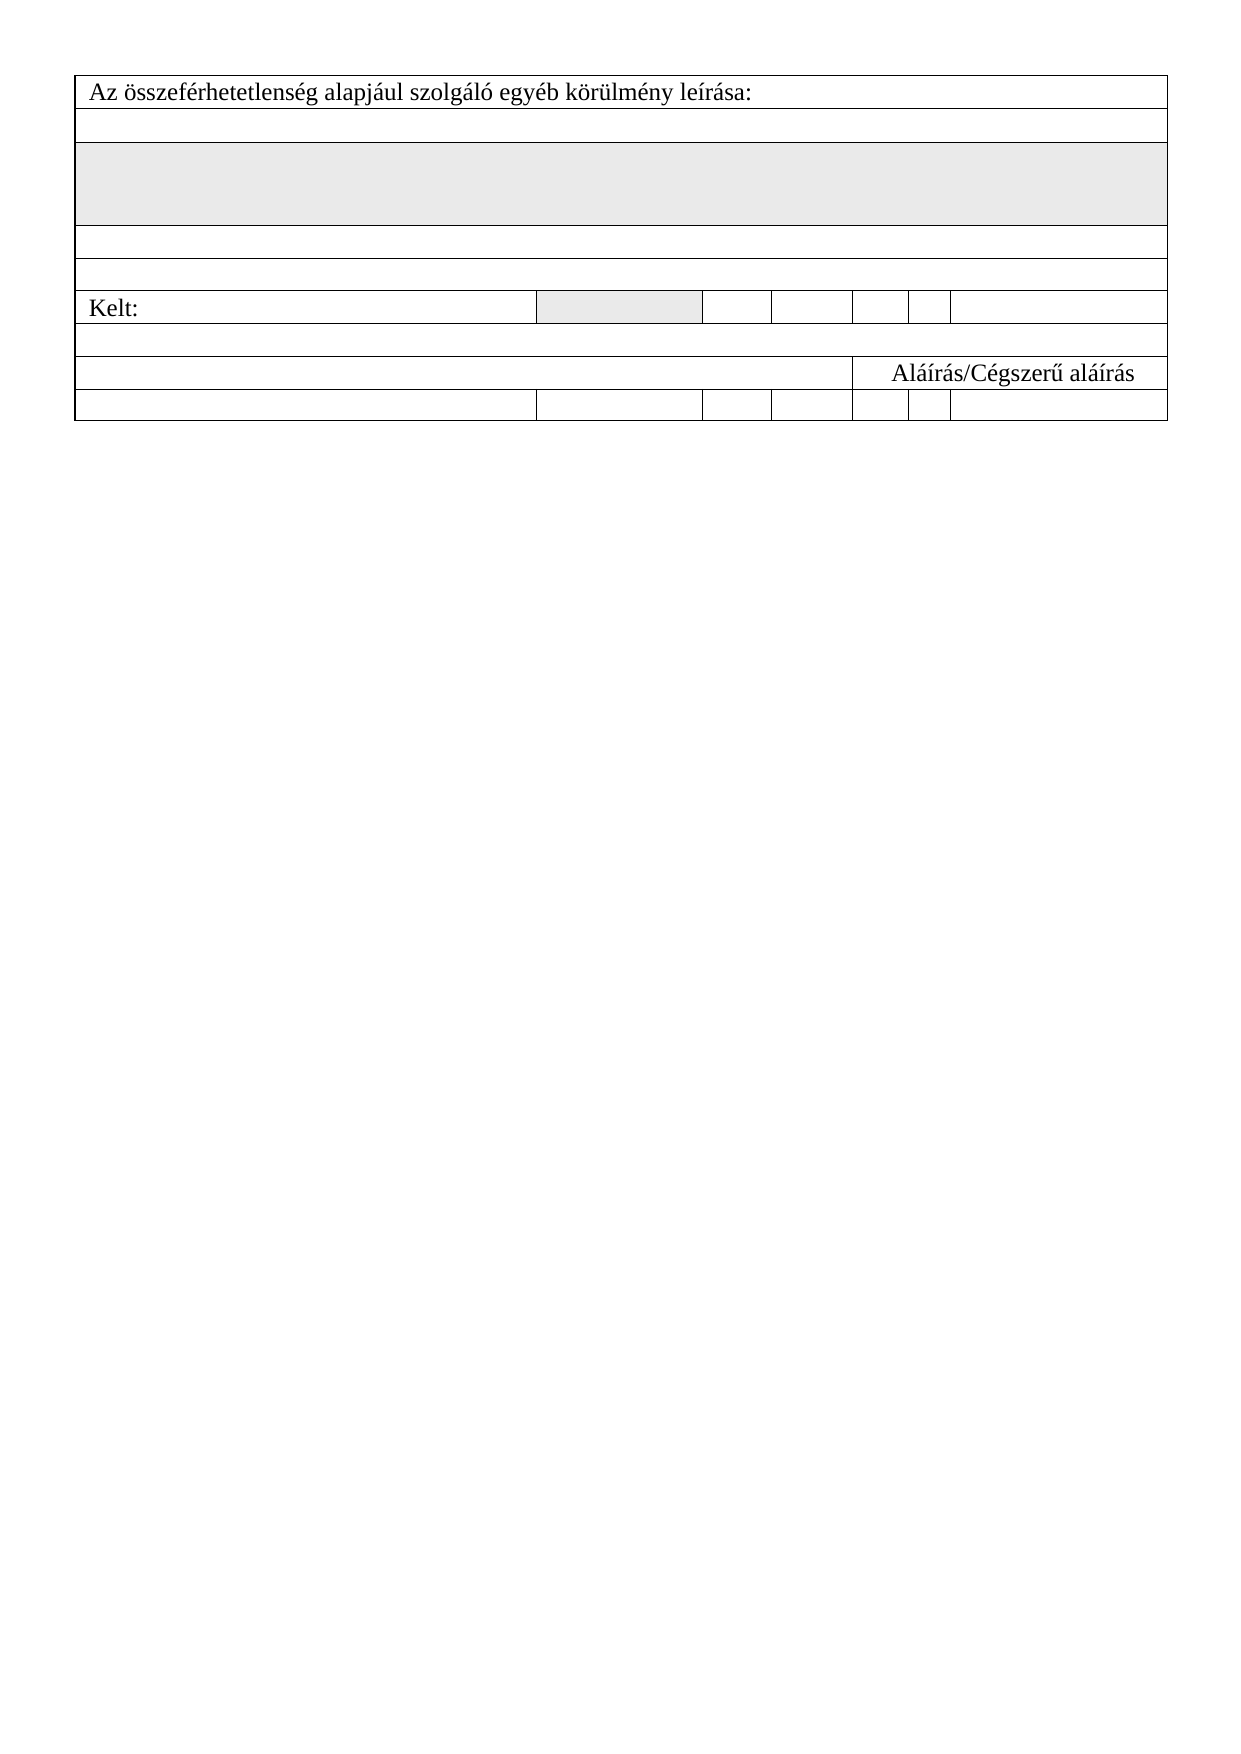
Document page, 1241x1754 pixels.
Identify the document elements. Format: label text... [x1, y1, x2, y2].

table_cell [76, 109, 1167, 142]
table_cell [909, 390, 950, 420]
table_cell [76, 259, 1167, 290]
table_cell [703, 291, 771, 323]
table_cell [951, 390, 1167, 420]
table_cell [76, 143, 1167, 225]
table_cell Kelt: [76, 291, 536, 323]
table_cell Aláírás/Cégszerű aláírás [853, 357, 1167, 389]
table_cell [76, 390, 536, 420]
table_cell [537, 390, 702, 420]
table_cell [951, 291, 1167, 323]
table_cell [76, 324, 1167, 356]
table_cell [76, 226, 1167, 257]
table_cell [853, 291, 908, 323]
table_cell [909, 291, 950, 323]
table_cell Az összeférhetetlenség alapjául szolgáló egyéb körülmény leírása: [76, 76, 1167, 108]
table_cell [772, 291, 852, 323]
table_cell [76, 357, 852, 389]
table_cell [853, 390, 908, 420]
table_cell [703, 390, 771, 420]
table_cell [537, 291, 702, 323]
table_cell [772, 390, 852, 420]
